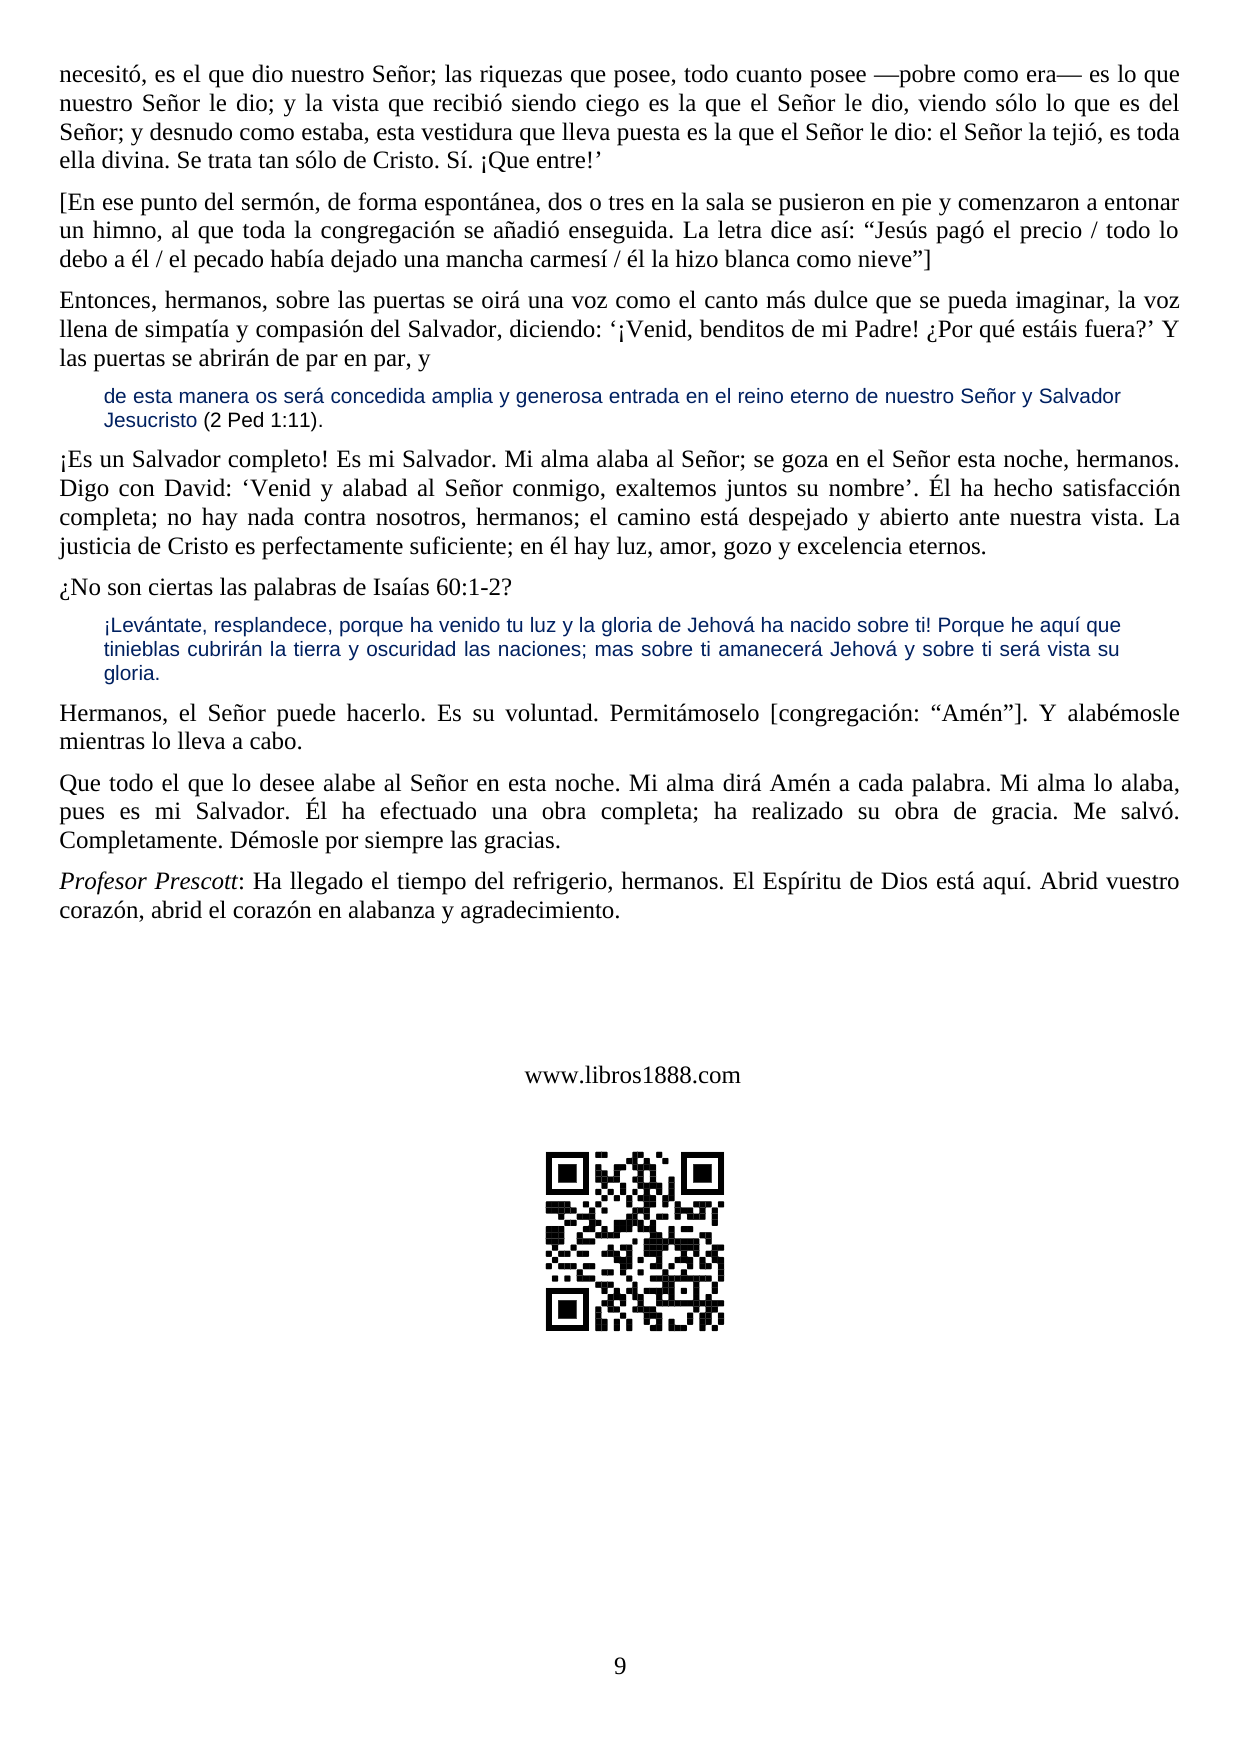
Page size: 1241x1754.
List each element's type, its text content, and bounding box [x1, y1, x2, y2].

text Que todo el que lo desee alabe al Señor en esta noche. Mi alma dirá Amén a cada palabra. Mi alma lo alaba, pues es mi Salvador. Él ha efectuado una obra completa; ha realizado su obra de gracia. Me salvó. Completamente. Démosle por siempre las gracias. [59, 768, 1181, 854]
text www.libros1888.com [59, 1060, 1181, 1089]
text Entonces, hermanos, sobre las puertas se oirá una voz como el canto más dulce que se pueda imaginar, la voz llena de simpatía y compasión del Salvador, diciendo: ‘¡Venid, benditos de mi Padre! ¿Por qué estáis fuera?’ Y las puertas se abrirán de par en par, y [59, 285, 1181, 372]
text Hermanos, el Señor puede hacerlo. Es su voluntad. Permitámoselo [congregación: “Amén”]. Y alabémosle mientras lo lleva a cabo. [59, 698, 1181, 755]
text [59, 59, 1181, 174]
text ¡Levántate, resplandece, porque ha venido tu luz y la gloria de Jehová ha nacido sobre ti! Porque he aquí que tinieblas cubrirán la tierra y oscuridad las naciones; mas sobre ti amanecerá Jehová y sobre ti será vista su gloria. [103, 613, 1122, 685]
picture [538, 1142, 732, 1341]
text [En ese punto del sermón, de forma espontánea, dos o tres en la sala se pusieron en pie y comenzaron a entonar un himno, al que toda la congregación se añadió enseguida. La letra dice así: “Jesús pagó el precio / todo lo debo a él / el pecado había dejado una mancha carmesí / él la hizo blanca como nieve”] [59, 187, 1181, 273]
text Profesor Prescott: Ha llegado el tiempo del refrigerio, hermanos. El Espíritu de Dios está aquí. Abrid vuestro corazón, abrid el corazón en alabanza y agradecimiento. [59, 866, 1181, 924]
text ¿No son ciertas las palabras de Isaías 60:1-2? [59, 572, 1181, 601]
text de esta manera os será concedida amplia y generosa entrada en el reino eterno de nuestro Señor y Salvador Jesucristo (2 Ped 1:11). [103, 384, 1122, 432]
text ¡Es un Salvador completo! Es mi Salvador. Mi alma alaba al Señor; se goza en el Señor esta noche, hermanos. Digo con David: ‘Venid y alabad al Señor conmigo, exaltemos juntos su nombre’. Él ha hecho satisfacción completa; no hay nada contra nosotros, hermanos; el camino está despejado y abierto ante nuestra vista. La justicia de Cristo es perfectamente suficiente; en él hay luz, amor, gozo y excelencia eternos. [59, 444, 1181, 559]
